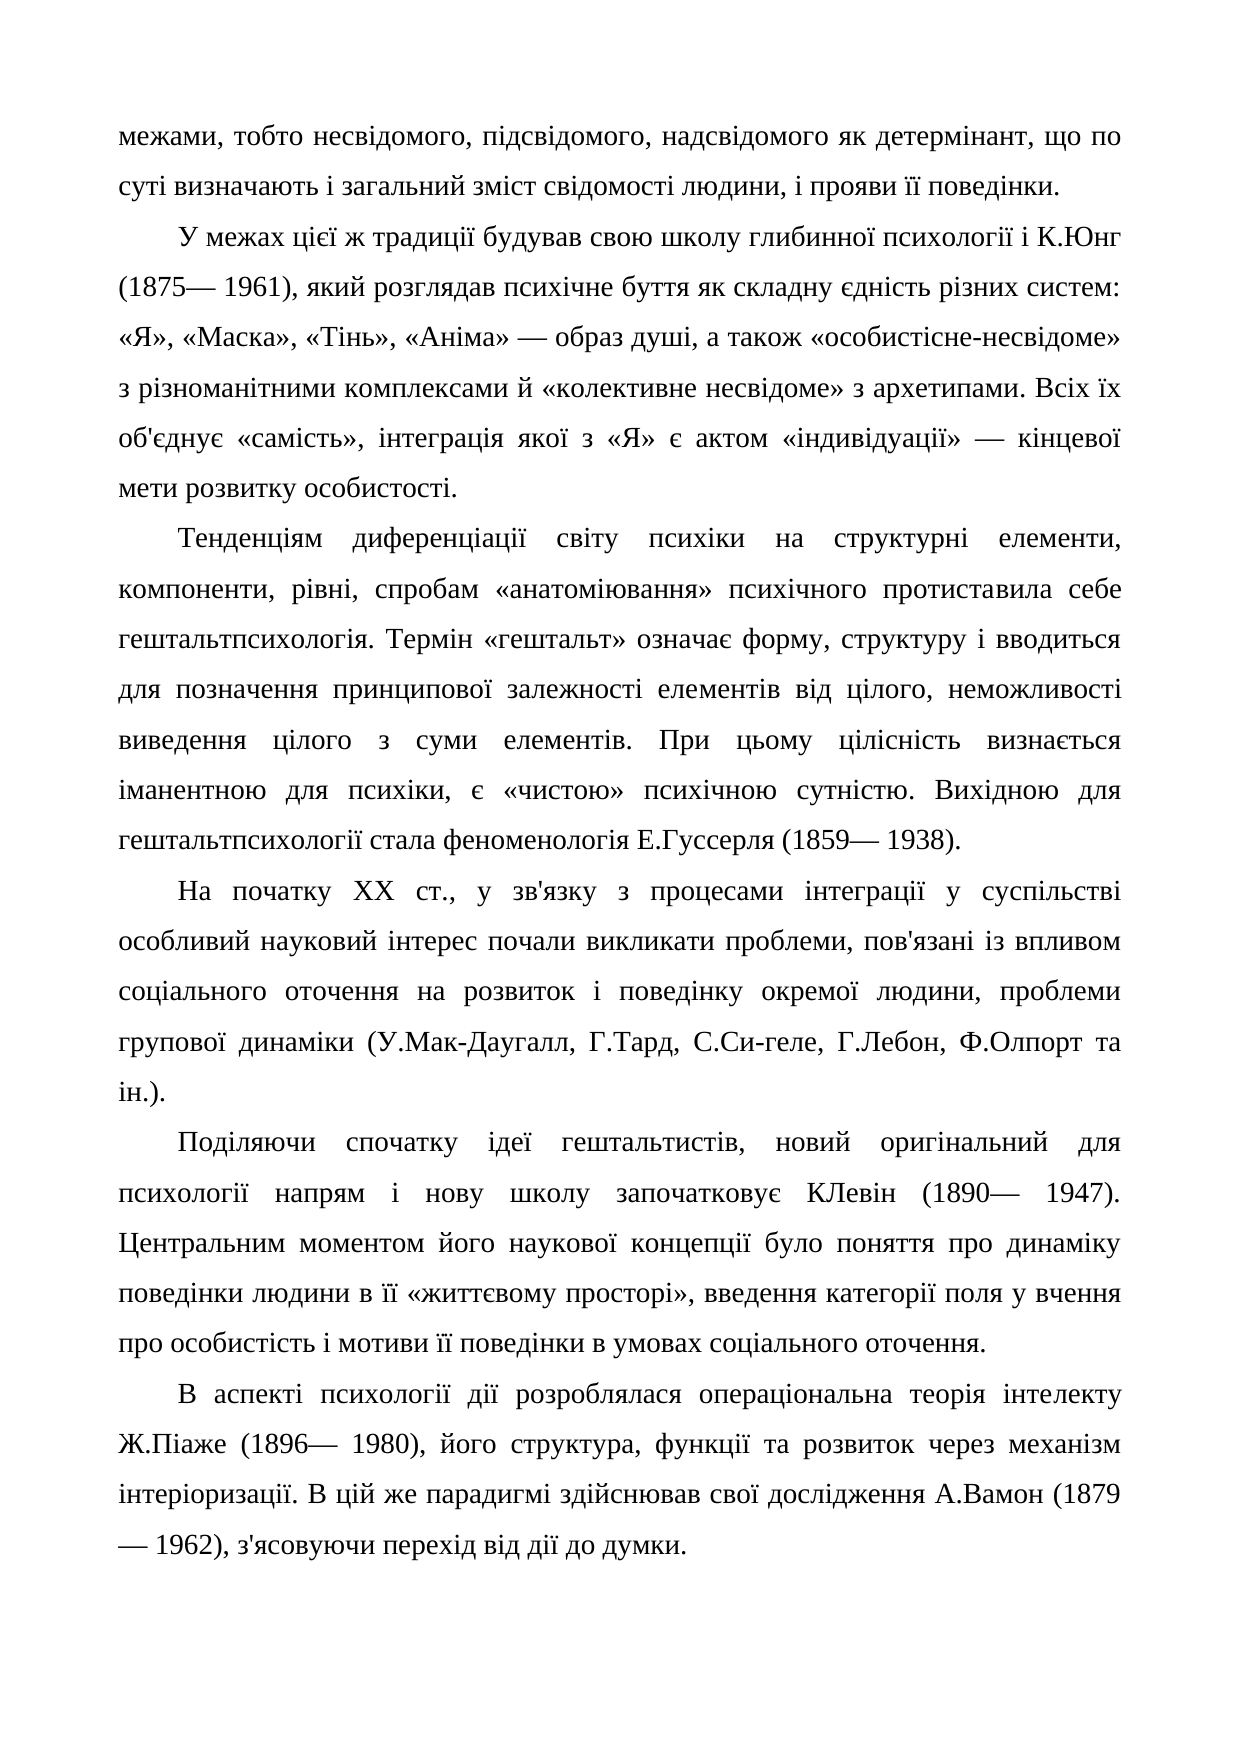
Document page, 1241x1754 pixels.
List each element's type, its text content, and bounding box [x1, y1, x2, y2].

text У межах цієї ж традиції будував свою школу глибинної психології і К.Юнг (1875— 1961), який розглядав психічне буття як складну єдність різних систем: «Я», «Маска», «Тінь», «Аніма» — образ душі, а також «особистісне-несвідоме» з різноманітними комплексами й «колективне несвідоме» з архетипами. Всіх їх об'єднує «самість», інтеграція якої з «Я» є актом «індивідуації» — кінцевої мети розвитку особистості. [118, 219, 1122, 504]
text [118, 118, 1122, 202]
text На початку XX ст., у зв'язку з процесами інтеграції у суспільстві особливий науковий інтерес почали викликати проблеми, пов'язані із впливом соціального оточення на розвиток і поведінку окремої людини, проблеми групової динаміки (У.Мак-Даугалл, Г.Тард, С.Си-геле, Г.Лебон, Ф.Олпорт та ін.). [118, 873, 1122, 1108]
text Поділяючи спочатку ідеї гештальтистів, новий оригінальний для психології напрям і нову школу започатковує КЛевін (1890— 1947). Центральним моментом його наукової концепції було поняття про динаміку поведінки людини в її «життєвому просторі», введення категорії поля у вчення про особистість і мотиви її поведінки в умовах соціального оточення. [118, 1124, 1122, 1359]
text В аспекті психології дії розроблялася операціональна теорія інтелекту Ж.Піаже (1896— 1980), його структура, функції та розвиток через механізм інтеріоризації. В цій же парадигмі здійснював свої дослідження А.Вамон (1879— 1962), з'ясовуючи перехід від дії до думки. [118, 1376, 1122, 1560]
text Тенденціям диференціації світу психіки на структурні елементи, компоненти, рівні, спробам «анатоміювання» психічного протиставила себе гештальтпсихологія. Термін «гештальт» означає форму, структуру і вводиться для позначення принципової залежності елементів від цілого, неможливості виведення цілого з суми елементів. При цьому цілісність визнається іманентною для психіки, є «чистою» психічною сутністю. Вихідною для гештальтпсихології стала феноменологія Е.Гуссерля (1859— 1938). [118, 521, 1122, 856]
